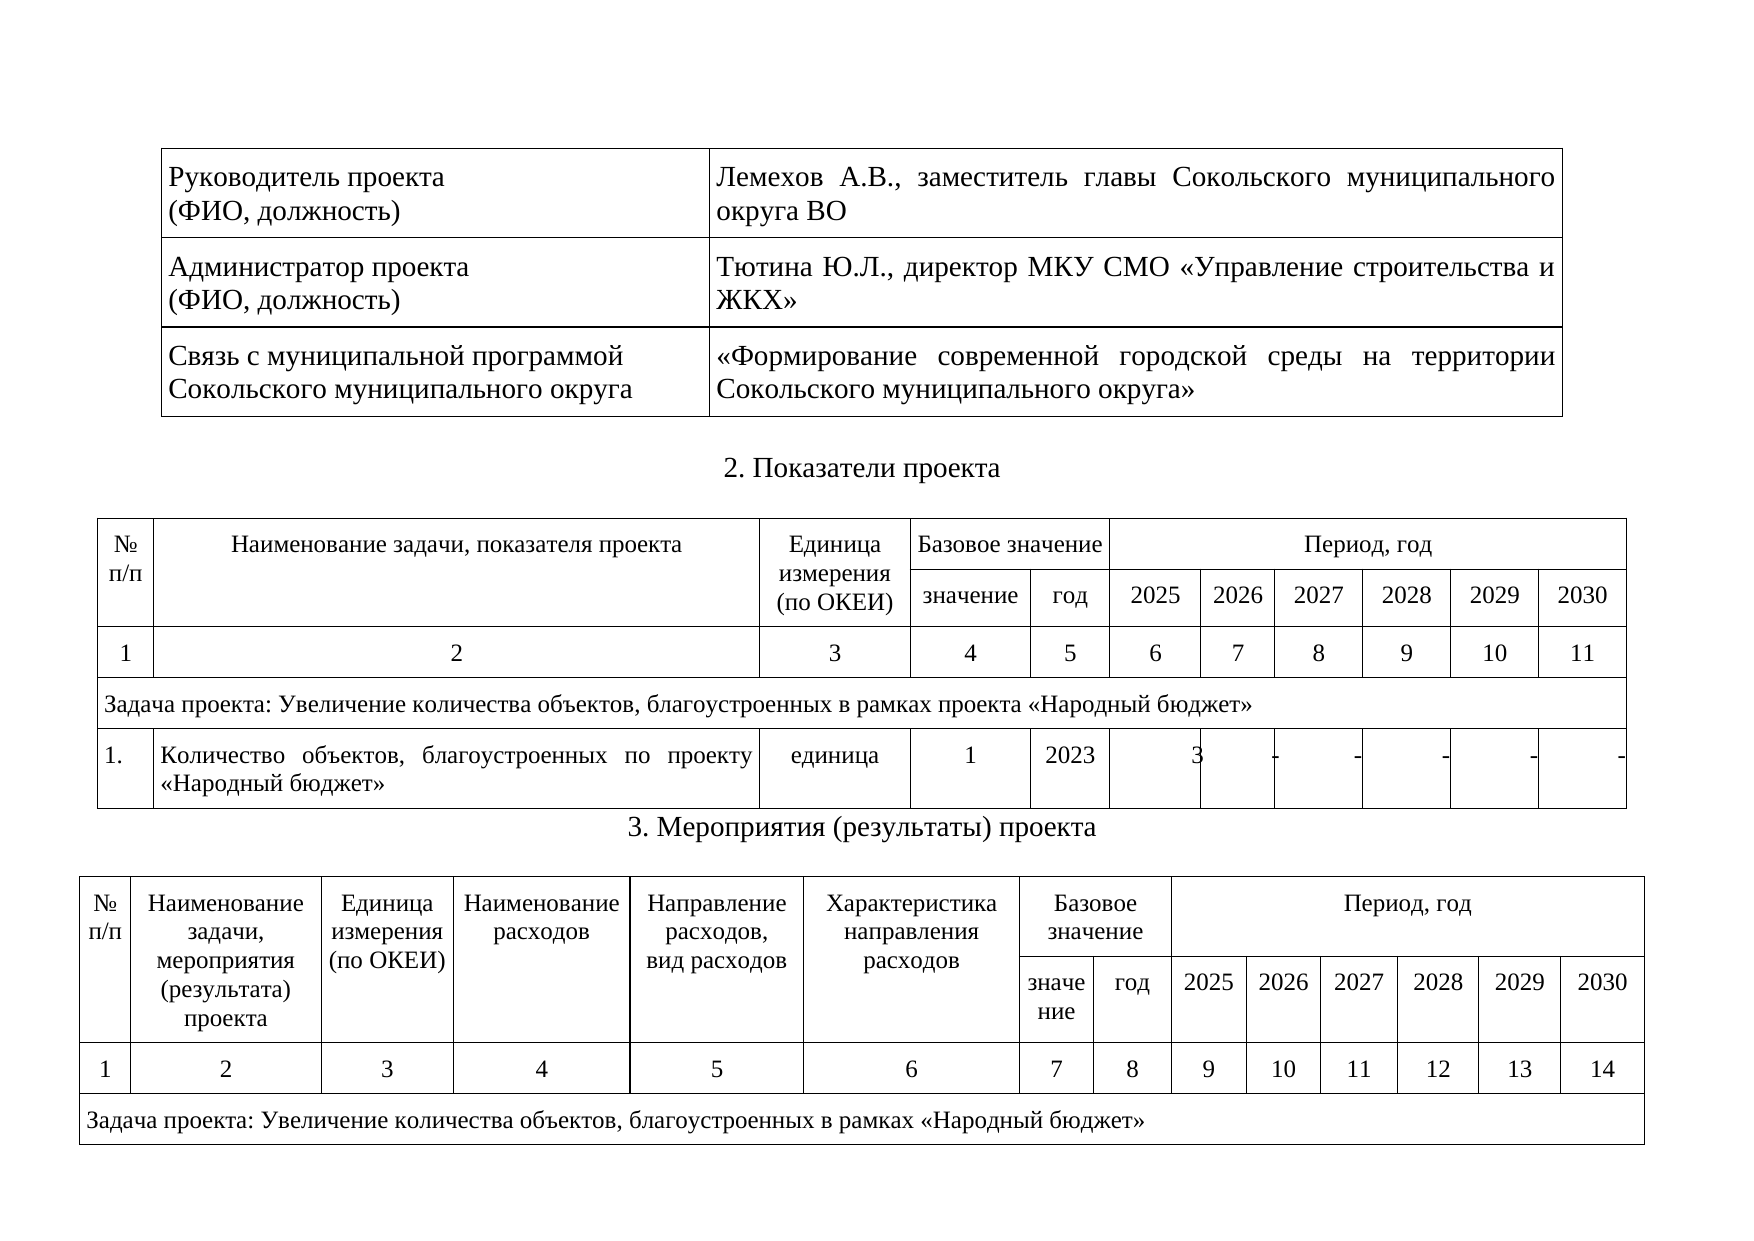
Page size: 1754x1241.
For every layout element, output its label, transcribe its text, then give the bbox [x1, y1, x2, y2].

table_header Наименование расходов [454, 877, 629, 1042]
table_header Период, год [1172, 877, 1644, 956]
table_cell 4 [911, 627, 1030, 677]
table_cell 5 [631, 1043, 803, 1093]
table_header Направление расходов, вид расходов [631, 877, 803, 1042]
table_header Характеристика направления расходов [804, 877, 1019, 1042]
table_cell 2023 [1031, 729, 1109, 808]
table_cell - [1275, 729, 1362, 808]
table_cell 6 [1110, 627, 1200, 677]
text 2. Показатели проекта [89, 450, 1635, 484]
table_cell 14 [1561, 1043, 1644, 1093]
table_header Единица измерения (по ОКЕИ) [322, 877, 453, 1042]
table_cell год [1031, 570, 1109, 626]
table_cell 1 [98, 627, 153, 677]
table_cell 2 [131, 1043, 321, 1093]
table_cell «Формирование современной городской среды на территории Сокольского муниципального округа» [710, 328, 1562, 416]
table_cell Лемехов А.В., заместитель главы Сокольского муниципального округа ВО [710, 149, 1562, 237]
table_cell год [1094, 957, 1171, 1042]
table_cell - [1201, 729, 1274, 808]
table_header № п/п [98, 519, 153, 626]
table_cell 2028 [1398, 957, 1478, 1042]
table_cell 3 [760, 627, 910, 677]
table_cell 11 [1321, 1043, 1397, 1093]
table_cell Количество объектов, благоустроенных по проекту «Народный бюджет» [154, 729, 759, 808]
table_header Базовое значение [1020, 877, 1171, 956]
table_cell - [1539, 729, 1626, 808]
table_cell 1. [98, 729, 153, 808]
table_cell 9 [1363, 627, 1450, 677]
table_cell Тютина Ю.Л., директор МКУ СМО «Управление строительства и ЖКХ» [710, 238, 1562, 326]
text 3. Мероприятия (результаты) проекта [89, 809, 1635, 842]
table_cell 13 [1479, 1043, 1560, 1093]
table_cell 4 [454, 1043, 629, 1093]
table_cell 2027 [1321, 957, 1397, 1042]
table_cell 1 [911, 729, 1030, 808]
table_cell 2025 [1110, 570, 1200, 626]
table_cell 11 [1539, 627, 1626, 677]
table_cell Администратор проекта (ФИО, должность) [162, 238, 709, 326]
table_cell - [1451, 729, 1538, 808]
table_cell 2026 [1201, 570, 1274, 626]
table_cell - [1363, 729, 1450, 808]
table_cell 2030 [1539, 570, 1626, 626]
table_cell 2026 [1247, 957, 1320, 1042]
table_header Единица измерения (по ОКЕИ) [760, 519, 910, 626]
table_cell 2030 [1561, 957, 1644, 1042]
table_cell 7 [1020, 1043, 1093, 1093]
table_cell Задача проекта: Увеличение количества объектов, благоустроенных в рамках «Народный бюджет» [80, 1094, 1644, 1144]
table_cell 1 [80, 1043, 130, 1093]
table_cell 12 [1398, 1043, 1478, 1093]
table_cell 2 [154, 627, 759, 677]
table_header Базовое значение [911, 519, 1109, 568]
table_cell 7 [1201, 627, 1274, 677]
table_cell 8 [1275, 627, 1362, 677]
table_cell 9 [1172, 1043, 1246, 1093]
table_cell 10 [1451, 627, 1538, 677]
table_cell 3 [322, 1043, 453, 1093]
table_cell 2029 [1479, 957, 1560, 1042]
table_cell значение [911, 570, 1030, 626]
table_cell единица [760, 729, 910, 808]
table_header Наименование задачи, показателя проекта [154, 519, 759, 626]
table_cell Связь с муниципальной программой Сокольского муниципального округа [162, 328, 709, 416]
table_cell 3 [1110, 729, 1200, 808]
table_cell 6 [804, 1043, 1019, 1093]
table_cell 2028 [1363, 570, 1450, 626]
table_header Период, год [1110, 519, 1626, 568]
table_cell 2027 [1275, 570, 1362, 626]
table_cell 2029 [1451, 570, 1538, 626]
table_cell Руководитель проекта (ФИО, должность) [162, 149, 709, 237]
table_cell 8 [1094, 1043, 1171, 1093]
table_cell Задача проекта: Увеличение количества объектов, благоустроенных в рамках проекта «Народный бюджет» [98, 678, 1626, 728]
table_cell 5 [1031, 627, 1109, 677]
table_cell 2025 [1172, 957, 1246, 1042]
table_cell значение [1020, 957, 1093, 1042]
table_header Наименование задачи, мероприятия (результата) проекта [131, 877, 321, 1042]
table_header № п/п [80, 877, 130, 1042]
table_cell 10 [1247, 1043, 1320, 1093]
